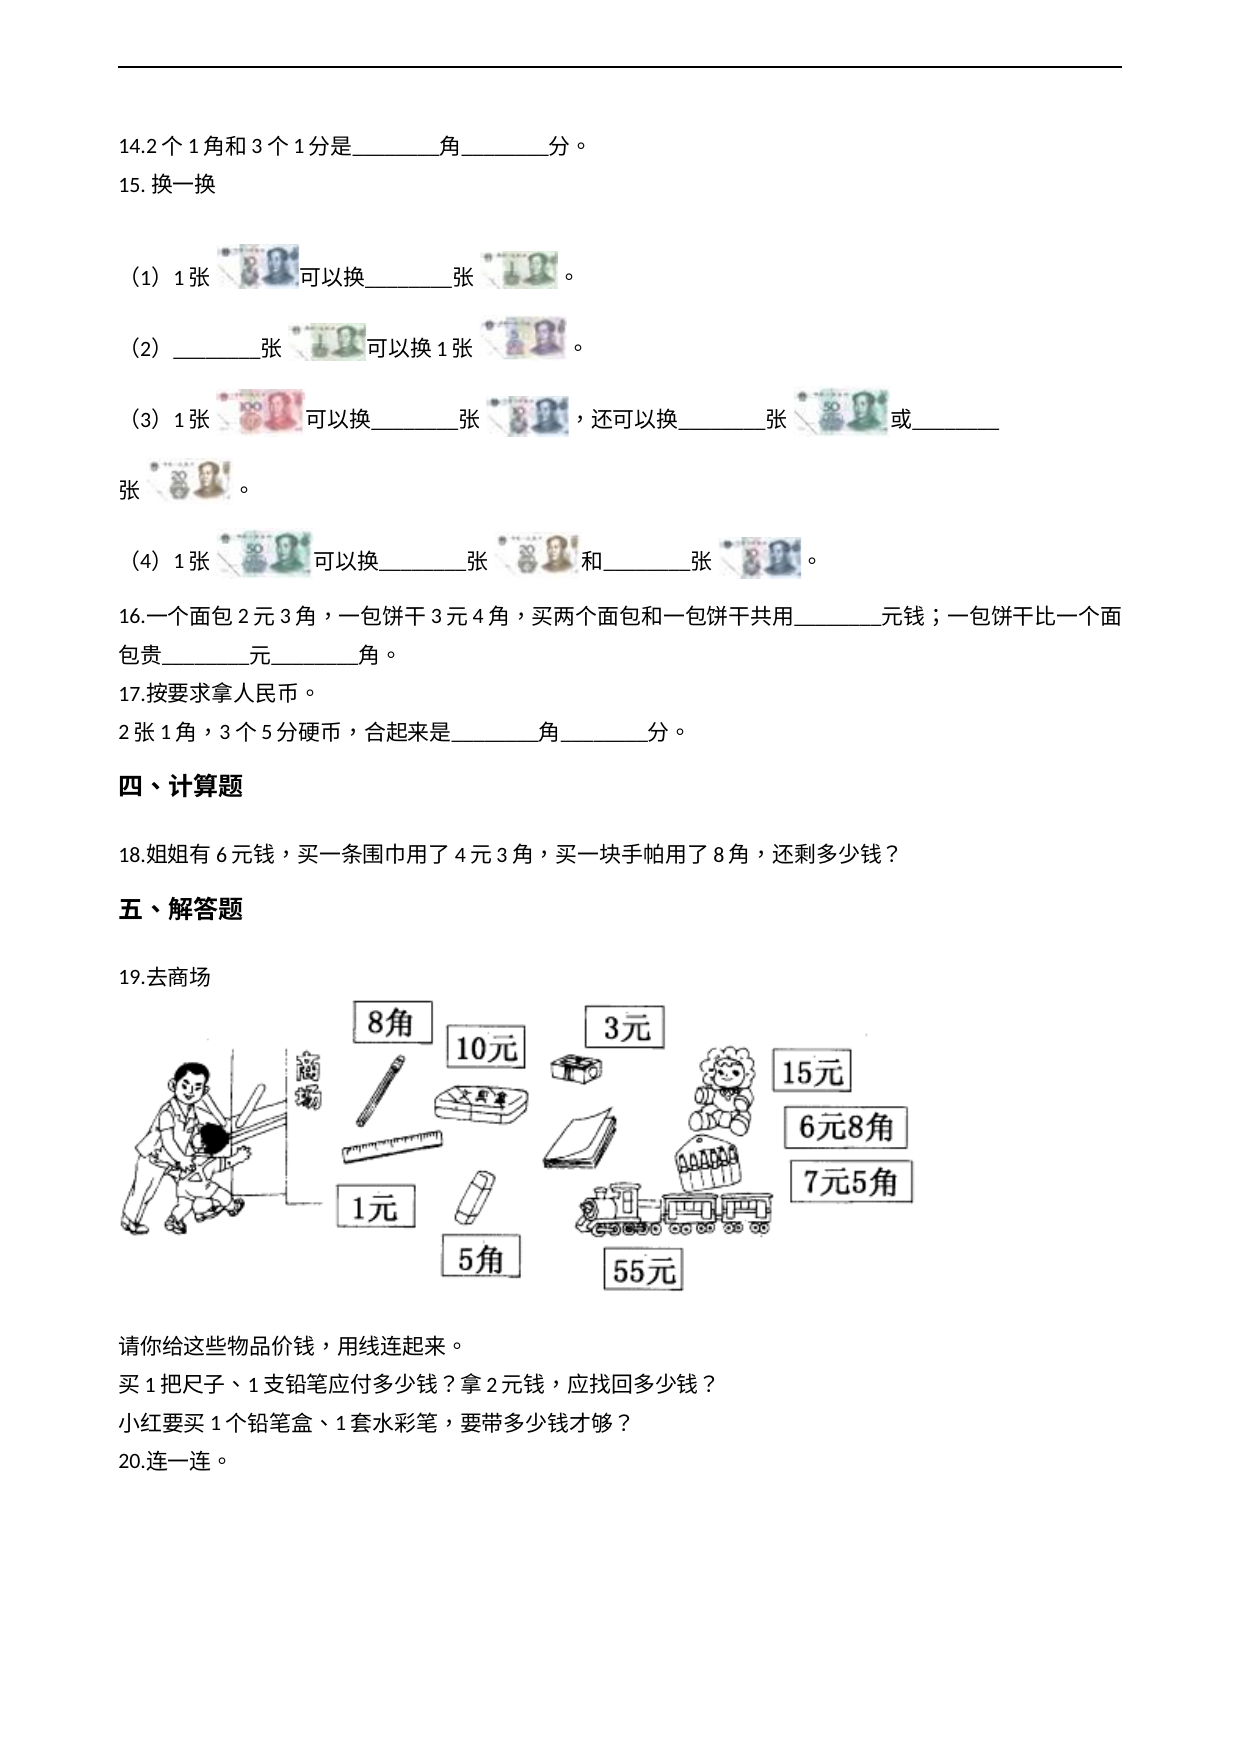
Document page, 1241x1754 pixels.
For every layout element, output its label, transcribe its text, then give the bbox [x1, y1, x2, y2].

picture [493, 531, 582, 579]
picture [793, 386, 891, 437]
text 张 。 [118, 457, 1122, 522]
text （4）1张 可以换________张 和________张 。 [118, 528, 1122, 593]
text （2）________张 可以换1张 。 [118, 316, 1122, 381]
picture [485, 396, 569, 437]
picture [287, 323, 367, 361]
picture [145, 457, 234, 505]
text 四、计算题 [118, 754, 1122, 819]
text 五、解答题 [118, 876, 1122, 941]
picture [216, 244, 300, 289]
picture [479, 315, 567, 361]
picture [216, 389, 306, 437]
text 16.一个面包2元3角，一包饼干3元4角，买两个面包和一包饼干共用________元钱；一包饼干比一个面包贵________元________角。 [118, 599, 1122, 671]
text 15. 换一换 [118, 168, 1122, 239]
text （1）1张 可以换________张 。 [118, 245, 1122, 310]
text 请你给这些物品价钱，用线连起来。 [118, 1329, 1122, 1362]
text （3）1张 可以换________张 ，还可以换________张 或________ [118, 387, 1122, 452]
text 20.连一连。 [118, 1445, 1122, 1477]
text 19.去商场 [118, 961, 1122, 993]
text 17.按要求拿人民币。 [118, 677, 1122, 709]
text 18.姐姐有6元钱，买一条围巾用了4元3角，买一块手帕用了8角，还剩多少钱？ [118, 838, 1122, 870]
picture [718, 537, 802, 579]
picture [479, 251, 558, 289]
text 买1把尺子、1支铅笔应付多少钱？拿2元钱，应找回多少钱？ [118, 1368, 1122, 1400]
picture [216, 528, 314, 579]
text 14.2个1角和3个1分是________角________分。 [118, 129, 1122, 162]
picture [118, 999, 916, 1294]
text 2张1角，3个5分硬币，合起来是________角________分。 [118, 715, 1122, 748]
text 小红要买1个铅笔盒、1套水彩笔，要带多少钱才够？ [118, 1406, 1122, 1439]
